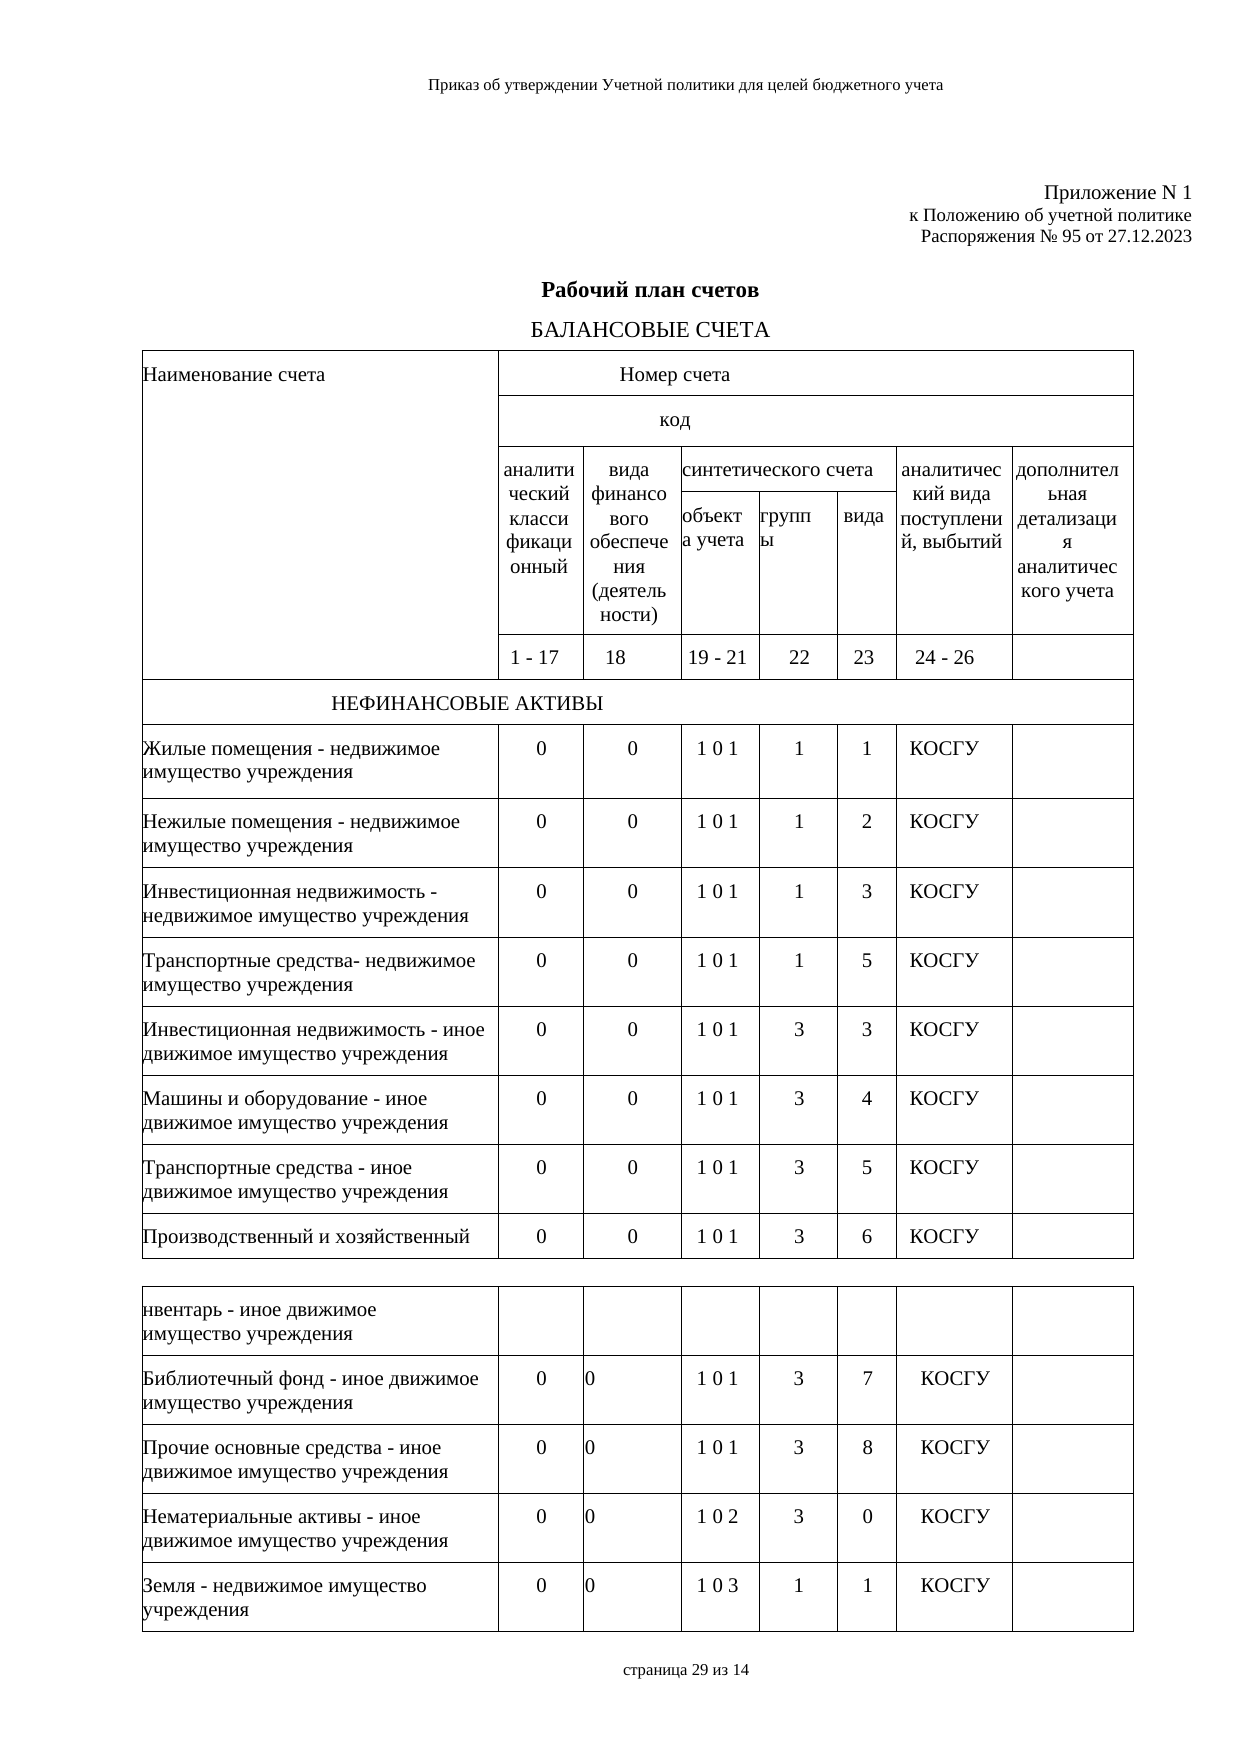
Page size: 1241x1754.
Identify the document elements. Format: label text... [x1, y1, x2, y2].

table_cell [1013, 635, 1133, 679]
table_cell [1013, 1356, 1133, 1424]
table_cell групп ы [760, 492, 837, 634]
table_header нвентарь - иное движимое имущество учреждения [143, 1287, 498, 1355]
table_header [897, 1287, 1012, 1355]
table_cell 3 [838, 868, 896, 937]
table_cell КОСГУ [897, 1356, 1012, 1424]
table_cell 0 [499, 1214, 583, 1258]
table_header Наименование счета [143, 351, 498, 679]
table_header [584, 1287, 681, 1355]
table_cell аналитичес кий вида поступлени й, выбытий [897, 447, 1012, 634]
table_cell 0 [584, 1076, 681, 1144]
table_cell Земля - недвижимое имущество учреждения [143, 1563, 498, 1631]
table_cell 0 [499, 1425, 583, 1493]
table_cell 0 [584, 1356, 681, 1424]
table_cell 2 [838, 799, 896, 867]
table_cell НЕФИНАНСОВЫЕ АКТИВЫ [143, 680, 1133, 724]
table_cell 0 [499, 725, 583, 798]
table_cell 0 [584, 1494, 681, 1562]
table_cell 7 [838, 1356, 896, 1424]
table_cell [1013, 1494, 1133, 1562]
table_cell 1 0 1 [682, 1356, 759, 1424]
text Распоряжения № 95 от 27.12.2023 [129, 225, 1192, 247]
table_cell 1 [760, 938, 837, 1006]
table_cell 1 0 1 [682, 725, 759, 798]
table_cell 24 - 26 [897, 635, 1012, 679]
table_cell Транспортные средства- недвижимое имущество учреждения [143, 938, 498, 1006]
table_cell 0 [499, 799, 583, 867]
table_cell [1013, 1145, 1133, 1213]
table_header [499, 1287, 583, 1355]
table_cell дополнительная детализация аналитического учета [1013, 447, 1133, 634]
table_header [1013, 1287, 1133, 1355]
table_header [682, 1287, 759, 1355]
table_cell 6 [838, 1214, 896, 1258]
table_header [838, 1287, 896, 1355]
table_cell 0 [499, 1145, 583, 1213]
table_cell 3 [760, 1076, 837, 1144]
table_cell вида [838, 492, 896, 634]
table_cell 8 [838, 1425, 896, 1493]
table_cell КОСГУ [897, 1076, 1012, 1144]
table_cell [1013, 1076, 1133, 1144]
text к Положению об учетной политике [129, 204, 1192, 225]
table_cell 1 0 1 [682, 1076, 759, 1144]
table_cell Библиотечный фонд - иное движимое имущество учреждения [143, 1356, 498, 1424]
table_cell 1 0 2 [682, 1494, 759, 1562]
table_cell Нежилые помещения - недвижимое имущество учреждения [143, 799, 498, 867]
table_cell синтетического счета [682, 447, 896, 491]
table_cell 3 [760, 1356, 837, 1424]
table_cell 4 [838, 1076, 896, 1144]
table_cell 0 [584, 868, 681, 937]
table_cell 0 [584, 725, 681, 798]
table_cell [1013, 868, 1133, 937]
table_cell 1 [838, 1563, 896, 1631]
table_cell 3 [838, 1007, 896, 1075]
table_cell 3 [760, 1145, 837, 1213]
table_cell 1 0 1 [682, 868, 759, 937]
table_cell 1 [760, 1563, 837, 1631]
table_cell 5 [838, 938, 896, 1006]
table_cell 0 [584, 799, 681, 867]
table_cell 1 0 1 [682, 1007, 759, 1075]
table_cell аналити ческий класси фикаци онный [499, 447, 583, 634]
table_cell 0 [499, 1494, 583, 1562]
table_header [760, 1287, 837, 1355]
table_cell 0 [838, 1494, 896, 1562]
table_cell 0 [499, 1007, 583, 1075]
table_cell [1013, 1214, 1133, 1258]
table_cell 23 [838, 635, 896, 679]
table_cell 3 [760, 1494, 837, 1562]
table_cell 1 0 1 [682, 1214, 759, 1258]
table_cell Машины и оборудование - иное движимое имущество учреждения [143, 1076, 498, 1144]
table_cell вида финансо вого обеспече ния (деятель ности) [584, 447, 681, 634]
table_cell Инвестиционная недвижимость - иное движимое имущество учреждения [143, 1007, 498, 1075]
table_cell 22 [760, 635, 837, 679]
table_cell 1 0 1 [682, 1145, 759, 1213]
table_cell [1013, 938, 1133, 1006]
table_cell 0 [584, 1425, 681, 1493]
table_cell 1 [760, 725, 837, 798]
table_cell 19 - 21 [682, 635, 759, 679]
table_cell КОСГУ [897, 1007, 1012, 1075]
table_cell 3 [760, 1214, 837, 1258]
table_cell 1 0 1 [682, 938, 759, 1006]
text БАЛАНСОВЫЕ СЧЕТА [129, 316, 1171, 342]
text Рабочий план счетов [129, 276, 1171, 302]
table_cell КОСГУ [897, 938, 1012, 1006]
table_cell КОСГУ [897, 1494, 1012, 1562]
table_cell 1 - 17 [499, 635, 583, 679]
table_cell 1 0 1 [682, 1425, 759, 1493]
table_cell 1 [760, 799, 837, 867]
table_cell КОСГУ [897, 1425, 1012, 1493]
table_cell 0 [499, 938, 583, 1006]
table_cell КОСГУ [897, 1145, 1012, 1213]
table_cell 0 [499, 1076, 583, 1144]
table_cell КОСГУ [897, 1563, 1012, 1631]
table_cell 1 0 3 [682, 1563, 759, 1631]
table_cell КОСГУ [897, 1214, 1012, 1258]
table_cell Инвестиционная недвижимость - недвижимое имущество учреждения [143, 868, 498, 937]
table_cell 0 [499, 1356, 583, 1424]
table_cell 3 [760, 1425, 837, 1493]
table_cell 0 [584, 1007, 681, 1075]
table_cell Транспортные средства - иное движимое имущество учреждения [143, 1145, 498, 1213]
table_cell [1013, 1007, 1133, 1075]
table_cell КОСГУ [897, 725, 1012, 798]
table_cell объект а учета [682, 492, 759, 634]
text Приложение N 1 [129, 179, 1192, 204]
table_cell 1 [760, 868, 837, 937]
table_cell Производственный и хозяйственный [143, 1214, 498, 1258]
table_cell КОСГУ [897, 868, 1012, 937]
table_cell [1013, 799, 1133, 867]
table_cell 0 [499, 868, 583, 937]
table_cell Жилые помещения - недвижимое имущество учреждения [143, 725, 498, 798]
table_cell 0 [499, 1563, 583, 1631]
table_cell 0 [584, 938, 681, 1006]
table_cell [1013, 725, 1133, 798]
table_cell КОСГУ [897, 799, 1012, 867]
table_cell код [499, 396, 1133, 446]
table_cell Прочие основные средства - иное движимое имущество учреждения [143, 1425, 498, 1493]
table_cell 1 [838, 725, 896, 798]
table_cell 18 [584, 635, 681, 679]
table_cell 3 [760, 1007, 837, 1075]
table_cell 0 [584, 1563, 681, 1631]
table_cell [1013, 1425, 1133, 1493]
table_cell 0 [584, 1145, 681, 1213]
table_header Номер счета [499, 351, 1133, 395]
table_cell 1 0 1 [682, 799, 759, 867]
table_cell Нематериальные активы - иное движимое имущество учреждения [143, 1494, 498, 1562]
table_cell 5 [838, 1145, 896, 1213]
table_cell [1013, 1563, 1133, 1631]
table_cell 0 [584, 1214, 681, 1258]
